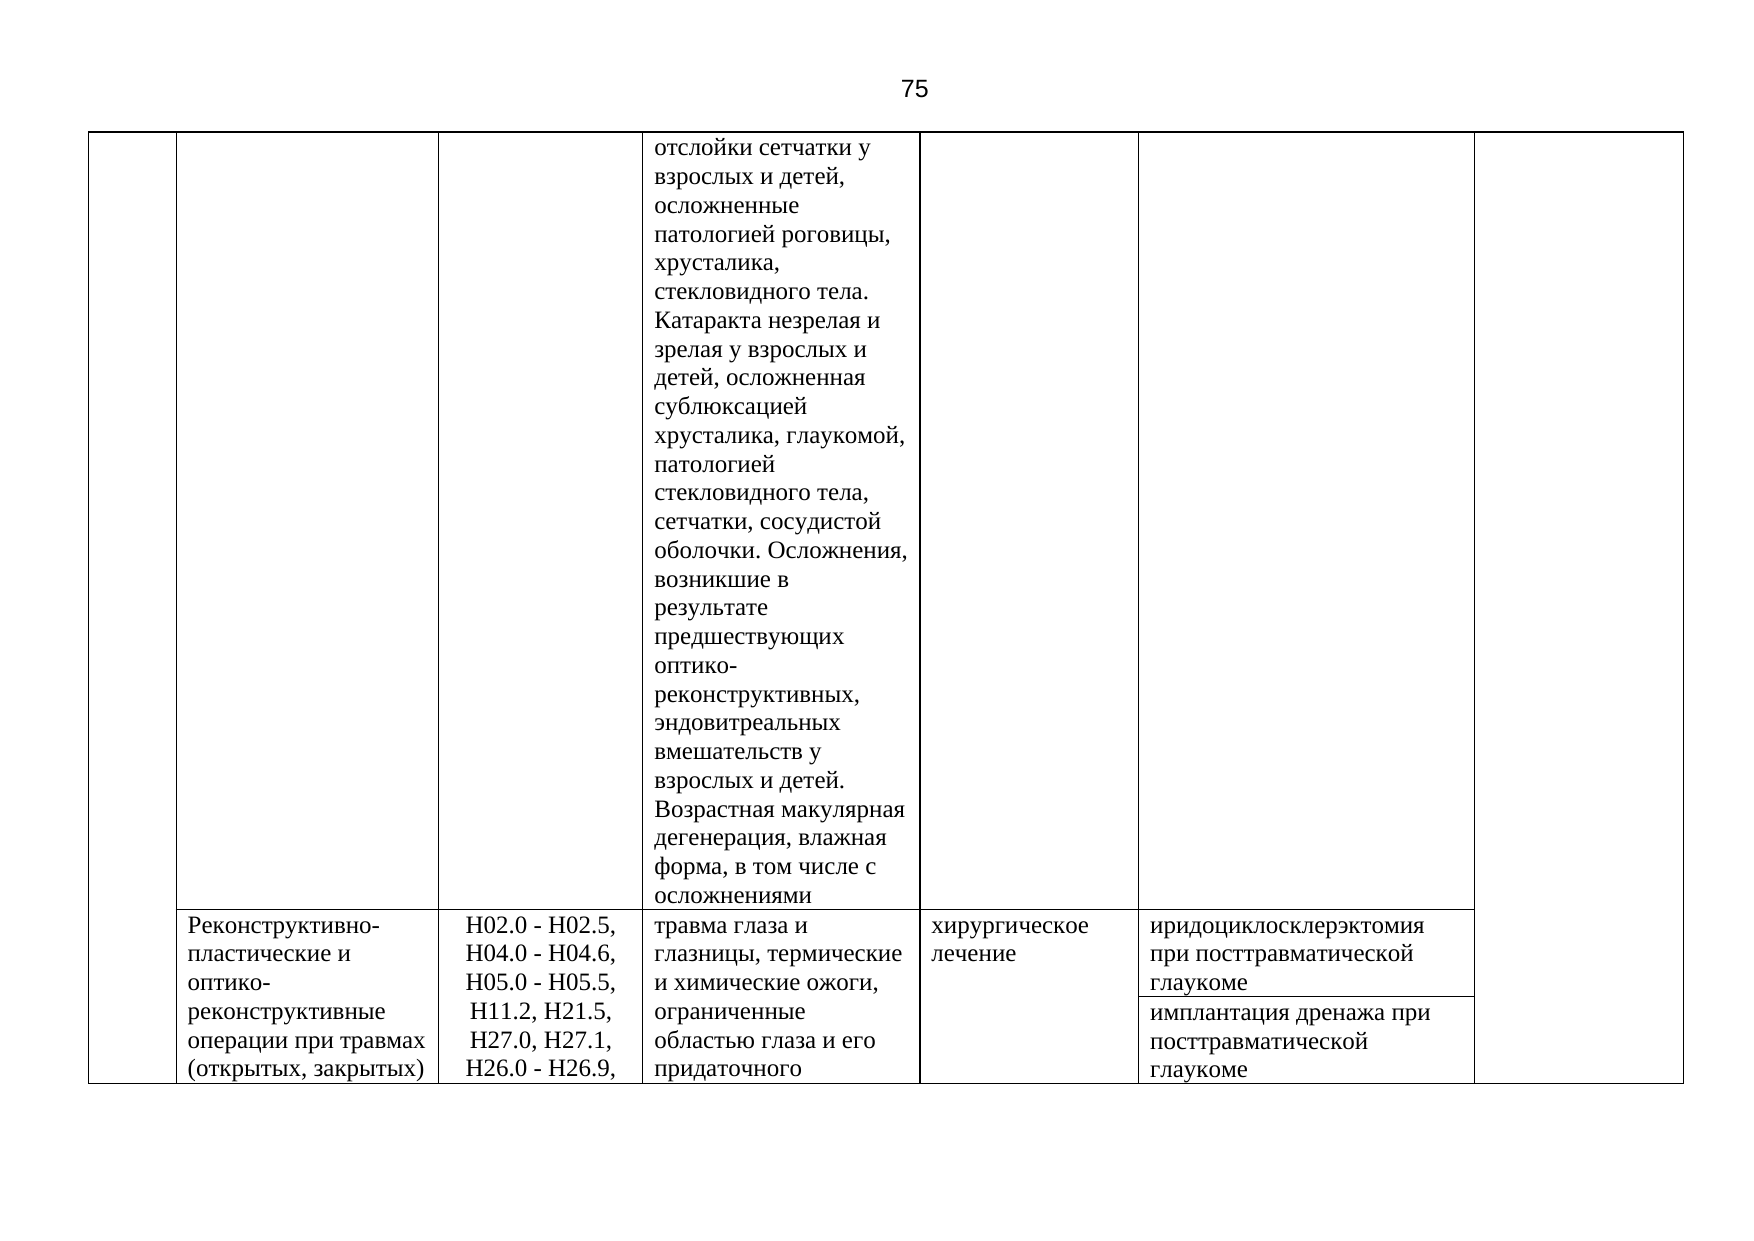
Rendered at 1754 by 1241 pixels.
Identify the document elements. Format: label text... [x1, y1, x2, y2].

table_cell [1139, 133, 1474, 909]
table_cell иридоциклосклерэктомия при посттравматической глаукоме [1139, 910, 1474, 996]
table_cell Реконструктивно-пластические и оптико-реконструктивные операции при травмах (открытых, закрытых) глаза, его придаточного аппарата, орбиты [177, 910, 438, 1083]
table_cell H02.0 - H02.5, H04.0 - H04.6, H05.0 - H05.5, H11.2, H21.5, H27.0, H27.1, H26.0 - H26.9, H31.3, H40.3, S00.1, S00.2, S02.30, S02.31, S02.80, S02.81, S04.0 - S04.5, S05.0 - S05.9, T26.0 - T26.9, H44.0 - H44.8, T85.2, T85.3, T90.4, T95.0, T95.8 [439, 910, 642, 1083]
table_cell имплантация дренажа при посттравматической глаукоме [1139, 997, 1474, 1083]
table_cell хирургическое лечение [921, 910, 1138, 1083]
